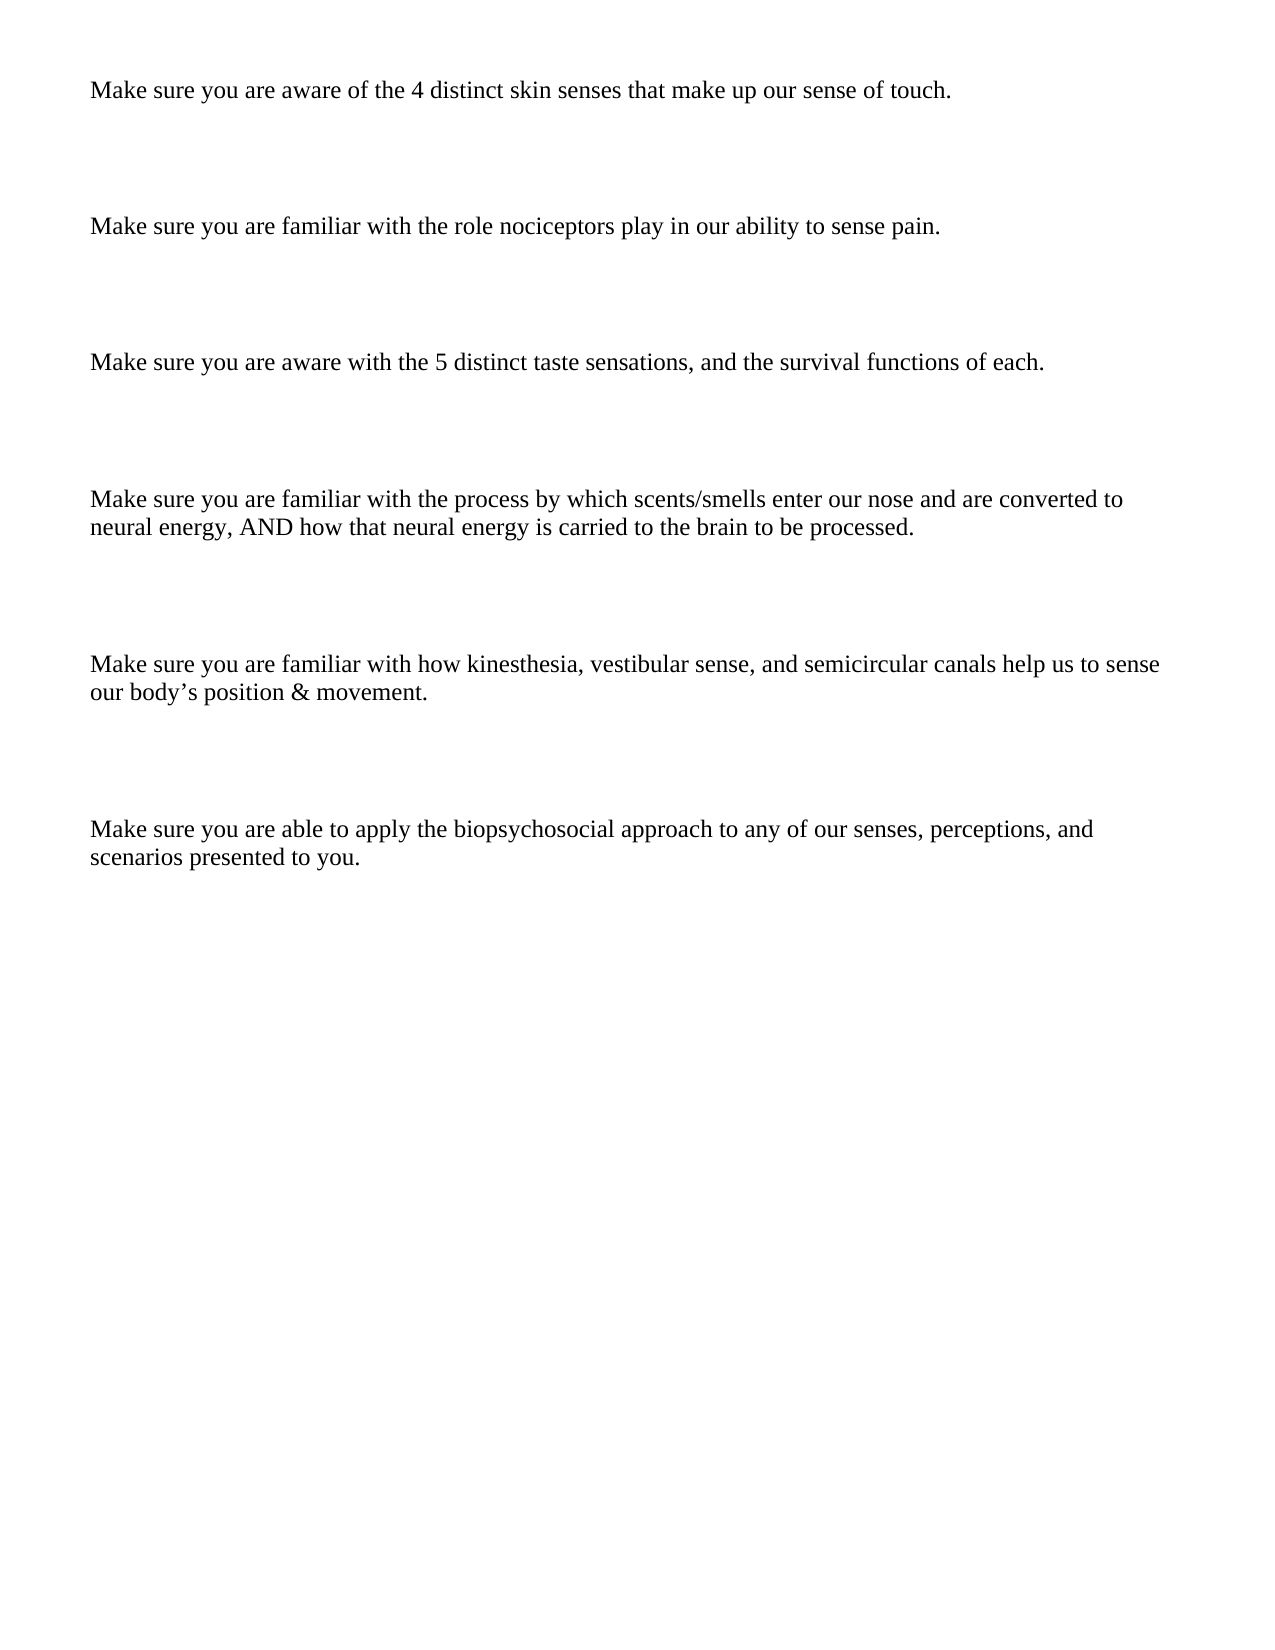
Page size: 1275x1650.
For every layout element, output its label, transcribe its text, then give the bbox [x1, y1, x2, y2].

text Make sure you are aware of the 4 distinct skin senses that make up our sense of touch. [90, 75, 1185, 104]
text Make sure you are able to apply the biopsychosocial approach to any of our senses, perceptions, and scenarios presented to you. [90, 814, 1185, 871]
text Make sure you are familiar with the process by which scents/smells enter our nose and are converted to neural energy, AND how that neural energy is carried to the brain to be processed. [90, 484, 1185, 541]
text Make sure you are familiar with the role nociceptors play in our ability to sense pain. [90, 211, 1185, 240]
text Make sure you are familiar with how kinesthesia, vestibular sense, and semicircular canals help us to sense our body’s position & movement. [90, 649, 1185, 706]
text Make sure you are aware with the 5 distinct taste sensations, and the survival functions of each. [90, 347, 1185, 376]
